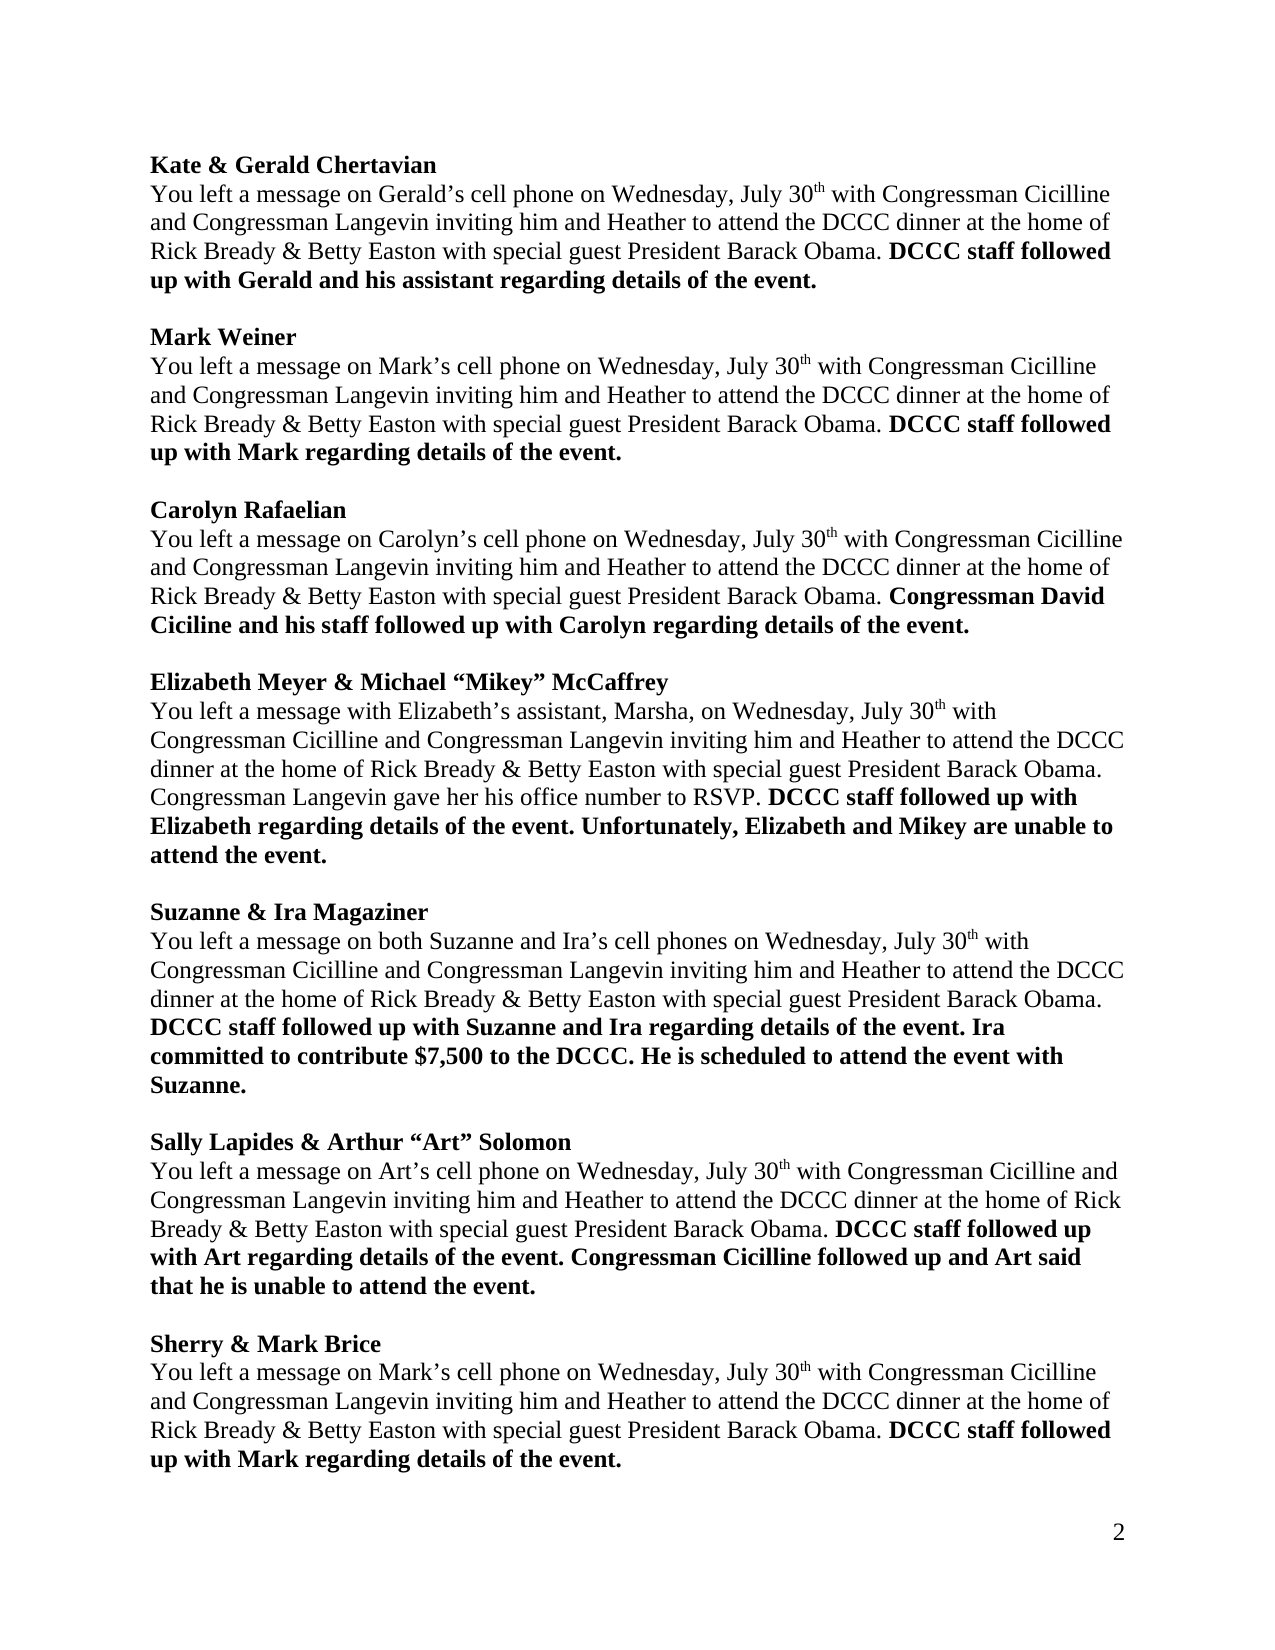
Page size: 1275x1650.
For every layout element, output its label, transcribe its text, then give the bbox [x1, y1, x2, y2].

text Mark Weiner [150, 322, 1125, 351]
text Elizabeth Meyer & Michael “Mikey” McCaffrey [150, 667, 1125, 696]
text Sally Lapides & Arthur “Art” Solomon [150, 1127, 1125, 1156]
text Carolyn Rafaelian [150, 466, 1125, 524]
text You left a message on Carolyn’s cell phone on Wednesday, July 30th with Congressman Cicilline and Congressman Langevin inviting him and Heather to attend the DCCC dinner at the home of Rick Bready & Betty Easton with special guest President Barack Obama. Congressman David Ciciline and his staff followed up with Carolyn regarding details of the event. [150, 524, 1125, 639]
text You left a message on Art’s cell phone on Wednesday, July 30th with Congressman Cicilline and Congressman Langevin inviting him and Heather to attend the DCCC dinner at the home of Rick Bready & Betty Easton with special guest President Barack Obama. DCCC staff followed up with Art regarding details of the event. Congressman Cicilline followed up and Art said that he is unable to attend the event. [150, 1156, 1125, 1300]
text Suzanne & Ira Magaziner [150, 897, 1125, 926]
text You left a message with Elizabeth’s assistant, Marsha, on Wednesday, July 30th with Congressman Cicilline and Congressman Langevin inviting him and Heather to attend the DCCC dinner at the home of Rick Bready & Betty Easton with special guest President Barack Obama. Congressman Langevin gave her his office number to RSVP. DCCC staff followed up with Elizabeth regarding details of the event. Unfortunately, Elizabeth and Mikey are unable to attend the event. [150, 696, 1125, 869]
text Kate & Gerald Chertavian [150, 150, 1125, 179]
text You left a message on both Suzanne and Ira’s cell phones on Wednesday, July 30th with Congressman Cicilline and Congressman Langevin inviting him and Heather to attend the DCCC dinner at the home of Rick Bready & Betty Easton with special guest President Barack Obama. DCCC staff followed up with Suzanne and Ira regarding details of the event. Ira committed to contribute $7,500 to the DCCC. He is scheduled to attend the event with Suzanne. [150, 926, 1125, 1099]
text You left a message on Gerald’s cell phone on Wednesday, July 30th with Congressman Cicilline and Congressman Langevin inviting him and Heather to attend the DCCC dinner at the home of Rick Bready & Betty Easton with special guest President Barack Obama. DCCC staff followed up with Gerald and his assistant regarding details of the event. [150, 179, 1125, 294]
text Sherry & Mark Brice [150, 1329, 1125, 1357]
text You left a message on Mark’s cell phone on Wednesday, July 30th with Congressman Cicilline and Congressman Langevin inviting him and Heather to attend the DCCC dinner at the home of Rick Bready & Betty Easton with special guest President Barack Obama. DCCC staff followed up with Mark regarding details of the event. [150, 1357, 1125, 1472]
text You left a message on Mark’s cell phone on Wednesday, July 30th with Congressman Cicilline and Congressman Langevin inviting him and Heather to attend the DCCC dinner at the home of Rick Bready & Betty Easton with special guest President Barack Obama. DCCC staff followed up with Mark regarding details of the event. [150, 351, 1125, 466]
